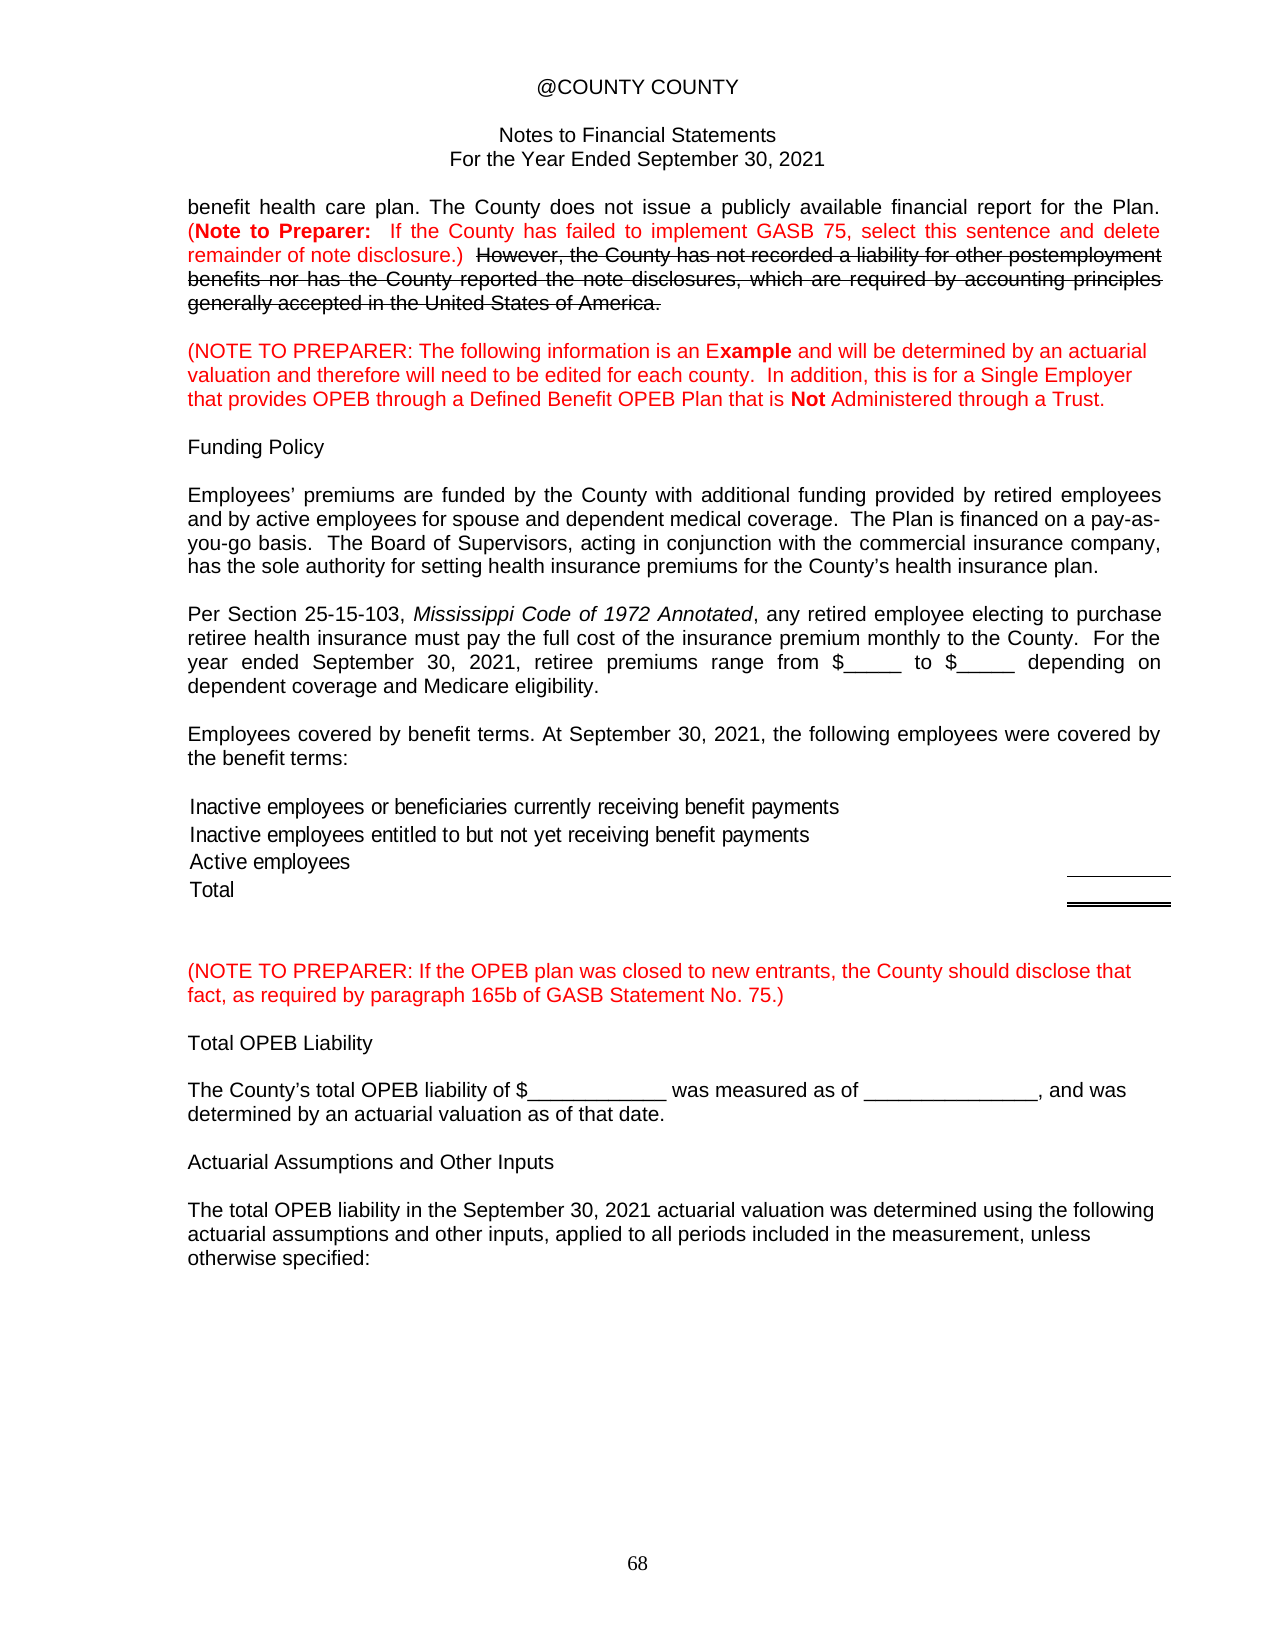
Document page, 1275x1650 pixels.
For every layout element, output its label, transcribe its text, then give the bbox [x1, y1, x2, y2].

text Employees covered by benefit terms. At September 30, 2021, the following employees were covered by the benefit terms: [187, 722, 1162, 770]
text (NOTE TO PREPARER: The following information is an Example and will be determined by an actuarial valuation and therefore will need to be edited for each county. In addition, this is for a Single Employer that provides OPEB through a Defined Benefit OPEB Plan that is Not Administered through a Trust. [187, 339, 1162, 411]
text Actuarial Assumptions and Other Inputs [112, 1150, 1162, 1174]
text Total OPEB Liability [112, 1030, 1162, 1054]
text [187, 195, 1162, 280]
text Per Section 25-15-103, Mississippi Code of 1972 Annotated, any retired employee electing to purchase retiree health insurance must pay the full cost of the insurance premium monthly to the County. For the year ended September 30, 2021, retiree premiums range from $_____ to $_____ depending on dependent coverage and Medicare eligibility. [187, 602, 1162, 698]
text Funding Policy [187, 434, 1162, 458]
text (NOTE TO PREPARER: If the OPEB plan was closed to new entrants, the County should disclose that fact, as required by paragraph 165b of GASB Statement No. 75.) [187, 958, 1162, 1006]
text The County’s total OPEB liability of $____________ was measured as of _______________, and was determined by an actuarial valuation as of that date. [187, 1078, 1162, 1126]
text Employees’ premiums are funded by the County with additional funding provided by retired employees and by active employees for spouse and dependent medical coverage. The Plan is financed on a pay-as-you-go basis. The Board of Supervisors, acting in conjunction with the commercial insurance company, has the sole authority for setting health insurance premiums for the County’s health insurance plan. [187, 482, 1162, 578]
text The total OPEB liability in the September 30, 2021 actuarial valuation was determined using the following actuarial assumptions and other inputs, applied to all periods included in the measurement, unless otherwise specified: [187, 1198, 1162, 1270]
